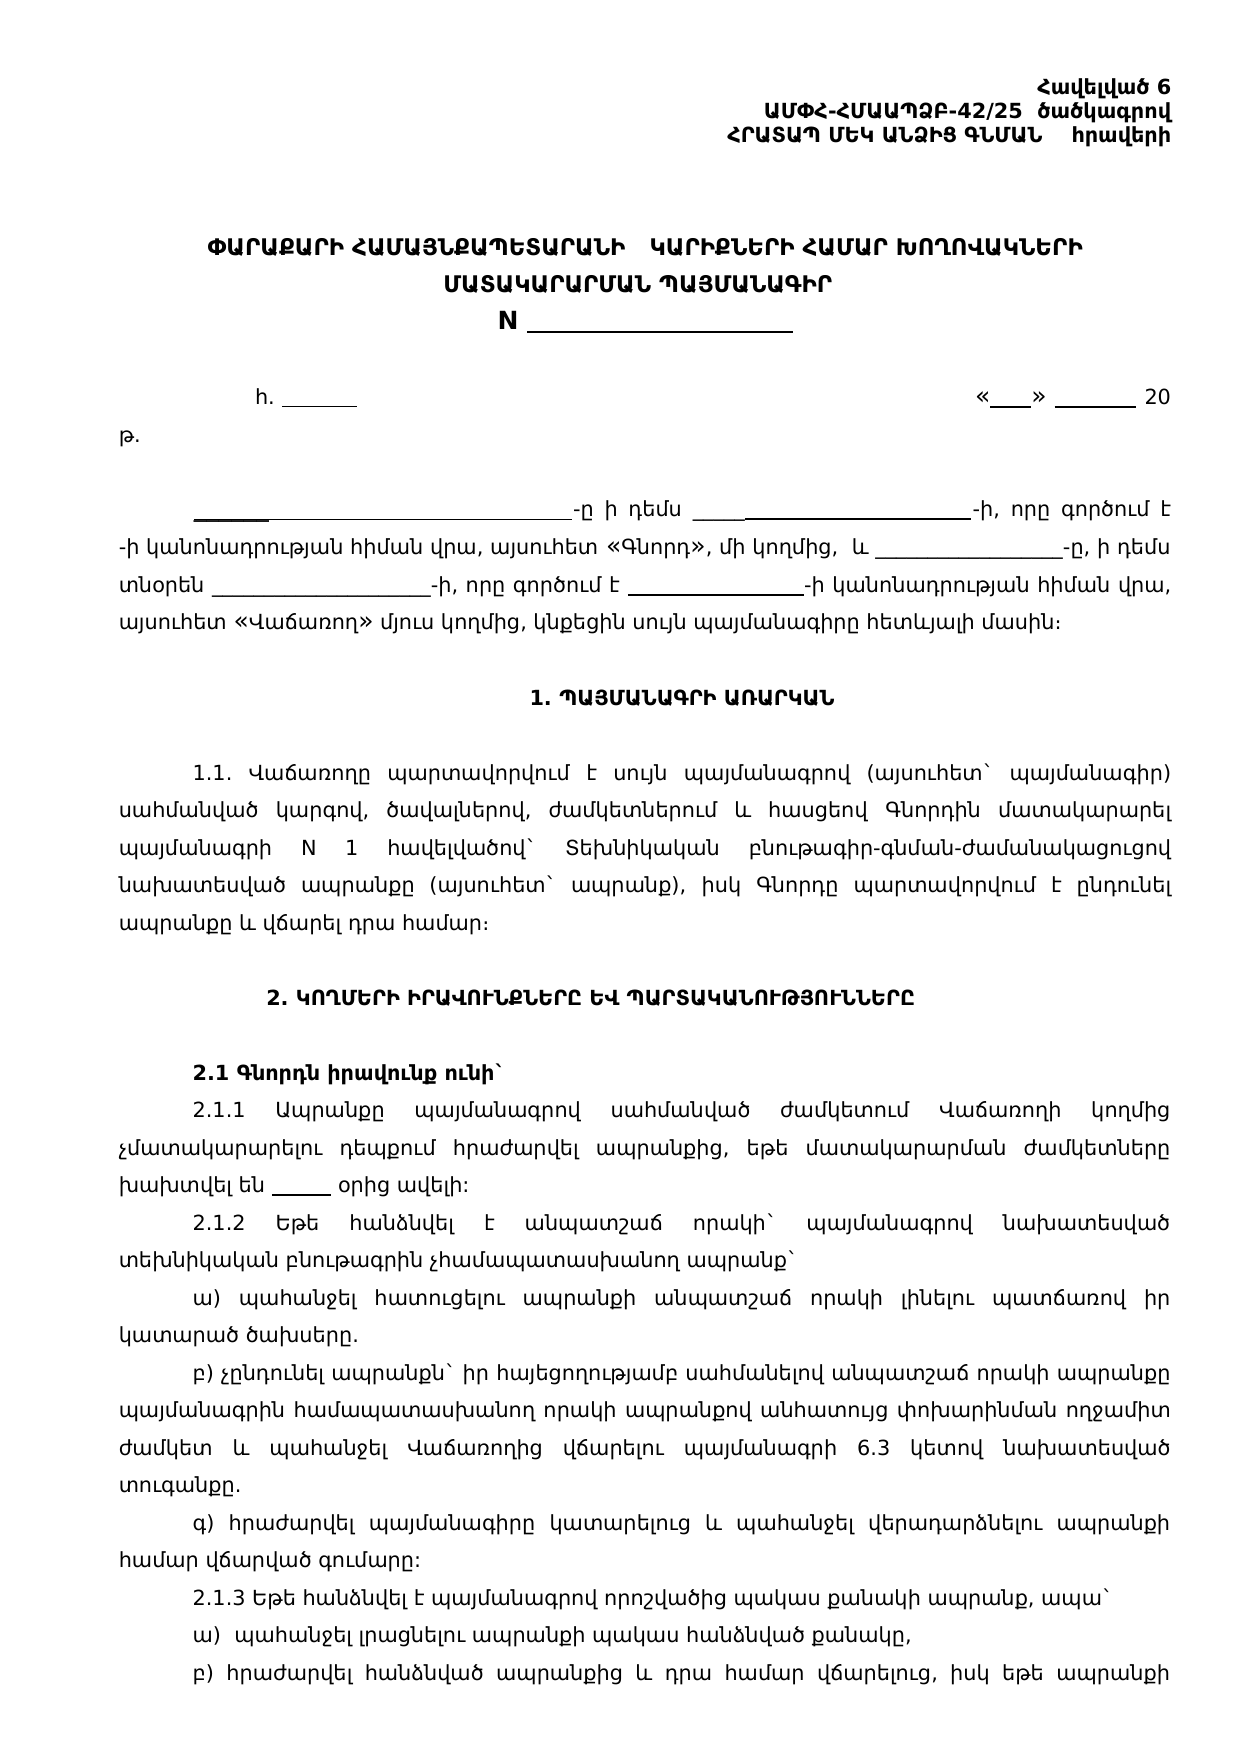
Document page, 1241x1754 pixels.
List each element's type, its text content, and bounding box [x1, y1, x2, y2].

text Հավելված 6 [118, 75, 1171, 99]
text 1.1. Վաճառողը պարտավորվում է սույն պայմանագրով (այսուհետ` պայմանագիր) սահմանված կարգով, ծավալներով, ժամկետներում և հասցեով Գնորդին մատակարարել պայմանագրի N 1 հավելվածով` Տեխնիկական բնութագիր-գնման-ժամանակացուցով նախատեսված ապրանքը (այսուհետ` ապրանք), իսկ Գնորդը պարտավորվում է ընդունել ապրանքը և վճարել դրա համար։ [118, 748, 1171, 935]
text 2.1.2 Եթե հանձնվել է անպատշաճ որակի` պայմանագրով նախատեսված տեխնիկական բնութագրին չհամապատասխանող ապրանք` [118, 1198, 1171, 1273]
text ՓԱՐԱՔԱՐԻ ՀԱՄԱՅՆՔԱՊԵՏԱՐԱՆԻ ԿԱՐԻՔՆԵՐԻ ՀԱՄԱՐ ԽՈՂՈՎԱԿՆԵՐԻ ՄԱՏԱԿԱՐԱՐՄԱՆ ՊԱՅՄԱՆԱԳԻՐ [104, 223, 1171, 298]
text հ. « » 20 թ. [118, 373, 1171, 448]
text ա) պահանջել հատուցելու ապրանքի անպատշաճ որակի լինելու պատճառով իր կատարած ծախսերը. [118, 1273, 1171, 1348]
text 1. ՊԱՅՄԱՆԱԳՐԻ ԱՌԱՐԿԱՆ [118, 673, 1171, 710]
text ՀՐԱՏԱՊ ՄԵԿ ԱՆՁԻՑ ԳՆՄԱՆ հրավերի [118, 123, 1171, 148]
text գ) հրաժարվել պայմանագիրը կատարելուց և պահանջել վերադարձնելու ապրանքի համար վճարված գումարը: [118, 1498, 1171, 1573]
text 2.1 Գնորդն իրավունք ունի` [118, 1048, 1171, 1085]
text ԱՄՓՀ-ՀՄԱԱՊՁԲ-42/25 ծածկագրով [118, 99, 1171, 123]
text ______ -ը ի դեմս _____ -ի, որը գործում է -ի կանոնադրության հիման վրա, այսուհետ «Գնորդ», մի կողմից, և __________________-ը, ի դեմս տնօրեն _____________________-ի, որը գործում է -ի կանոնադրության հիման վրա, այսուհետ «Վաճառող» մյուս կողմից, կնքեցին սույն պայմանագիրը հետևյալի մասին։ [118, 485, 1171, 635]
text ա) պահանջել լրացնելու ապրանքի պակաս հանձնված քանակը, [118, 1610, 1171, 1648]
text 2.1.3 Եթե հանձնվել է պայմանագրով որոշվածից պակաս քանակի ապրանք, ապա` [118, 1573, 1171, 1610]
text բ) չընդունել ապրանքն` իր հայեցողությամբ սահմանելով անպատշաճ որակի ապրանքը պայմանագրին համապատասխանող որակի ապրանքով անհատույց փոխարինման ողջամիտ ժամկետ և պահանջել Վաճառողից վճարելու պայմանագրի 6.3 կետով նախատեսված տուգանքը. [118, 1348, 1171, 1498]
text 2.1.1 Ապրանքը պայմանագրով սահմանված ժամկետում Վաճառողի կողմից չմատակարարելու դեպքում հրաժարվել ապրանքից, եթե մատակարարման ժամկետները խախտվել են օրից ավելի: [118, 1085, 1171, 1198]
text 2. ԿՈՂՄԵՐԻ ԻՐԱՎՈՒՆՔՆԵՐԸ ԵՎ ՊԱՐՏԱԿԱՆՈՒԹՅՈՒՆՆԵՐԸ [118, 973, 1171, 1010]
text N [104, 298, 1171, 335]
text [118, 1648, 1171, 1685]
